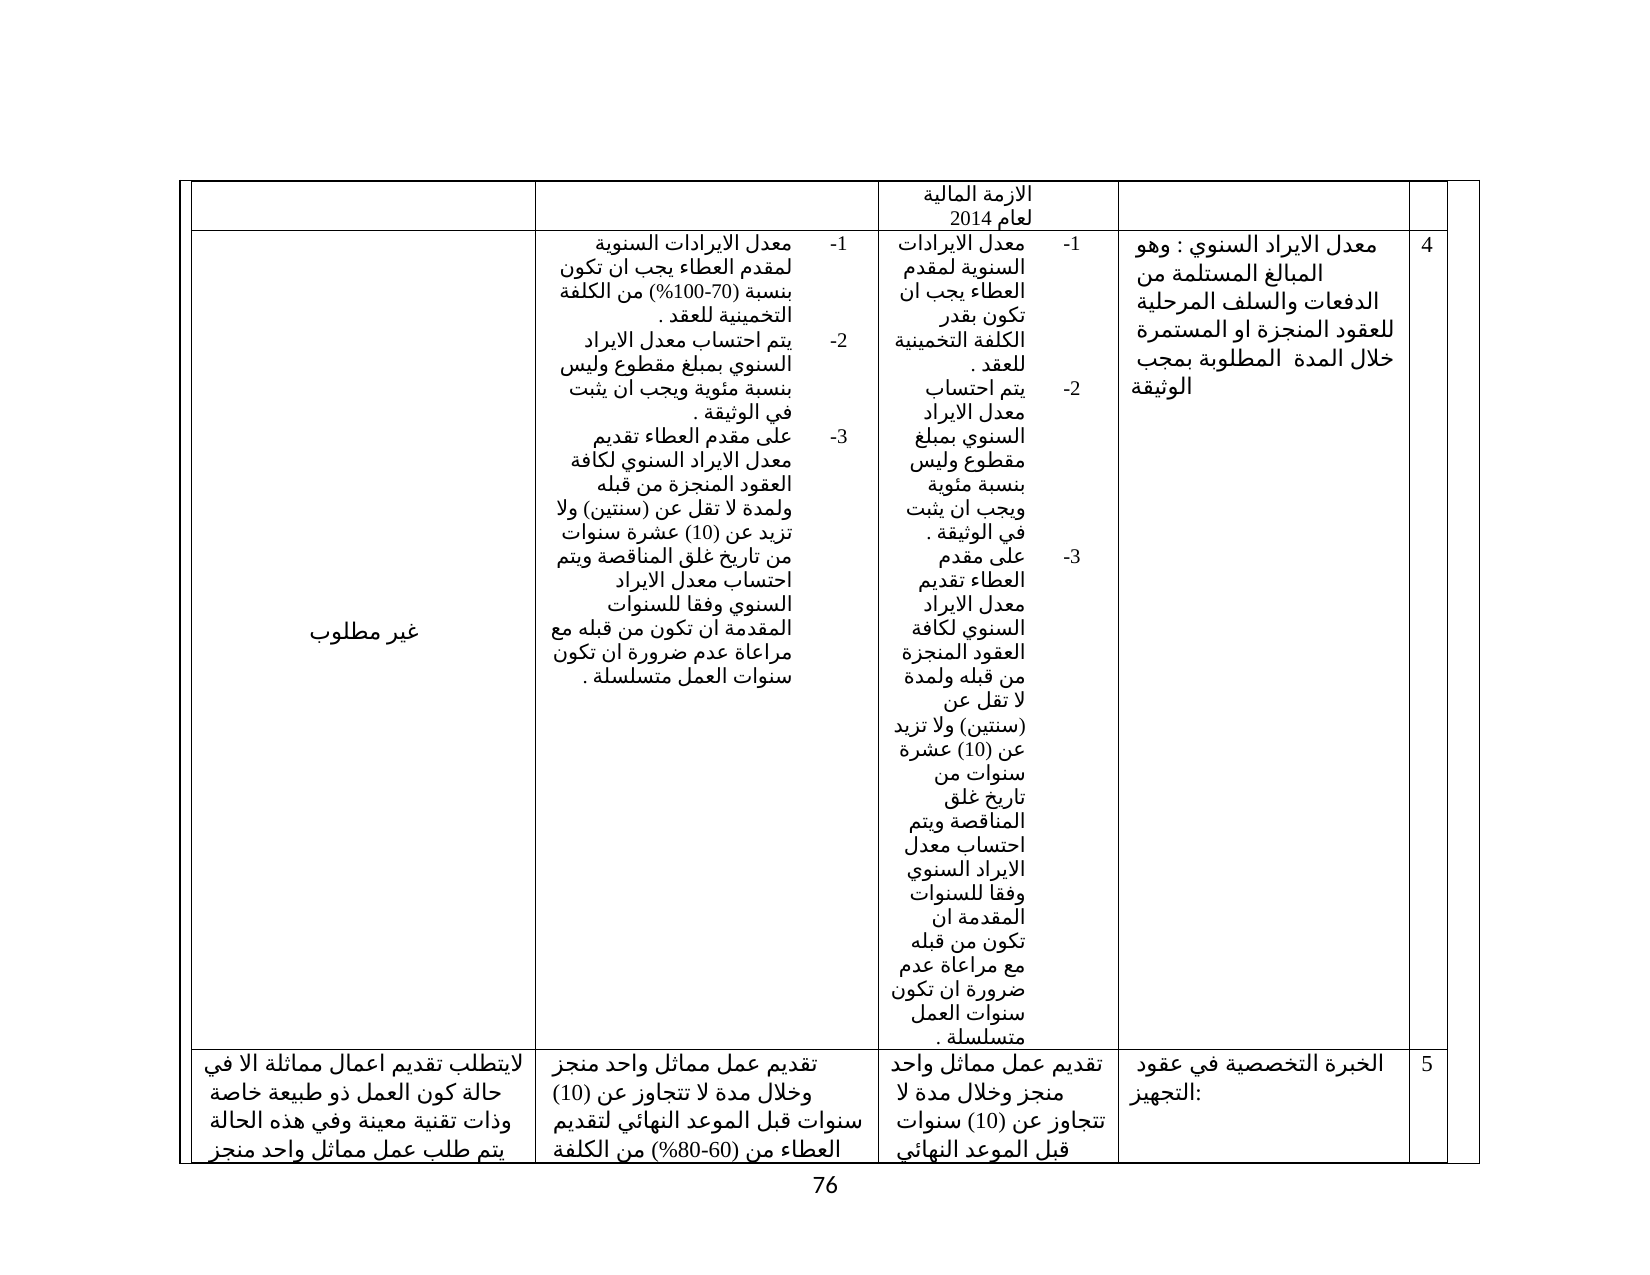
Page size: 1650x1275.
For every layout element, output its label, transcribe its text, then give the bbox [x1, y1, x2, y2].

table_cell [1410, 182, 1447, 230]
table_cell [879, 1050, 1118, 1162]
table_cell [879, 182, 1118, 230]
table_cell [1410, 1050, 1447, 1162]
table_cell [1448, 181, 1479, 1163]
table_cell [536, 182, 878, 230]
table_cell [181, 181, 191, 1163]
table_cell جدول المعايير القانونية والمالية المعتمدة في الوثيقة القياسية لعقود التجهيز [879, 231, 1118, 1049]
table_cell جدول المعايير القانونية والمالية المعتمدة في الوثيقة القياسية لعقود التجهيز [536, 231, 878, 1049]
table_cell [1119, 1050, 1409, 1162]
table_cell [192, 1050, 535, 1162]
table_cell جدول المعايير القانونية والمالية المعتمدة في الوثيقة القياسية لعقود التجهيز [1119, 231, 1409, 1049]
table_cell جدول المعايير القانونية والمالية المعتمدة في الوثيقة القياسية لعقود التجهيز [1410, 231, 1447, 1049]
table_cell جدول المعايير القانونية والمالية المعتمدة في الوثيقة القياسية لعقود التجهيز [192, 231, 535, 1049]
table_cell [192, 182, 535, 230]
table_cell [1119, 182, 1409, 230]
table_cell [536, 1050, 878, 1162]
